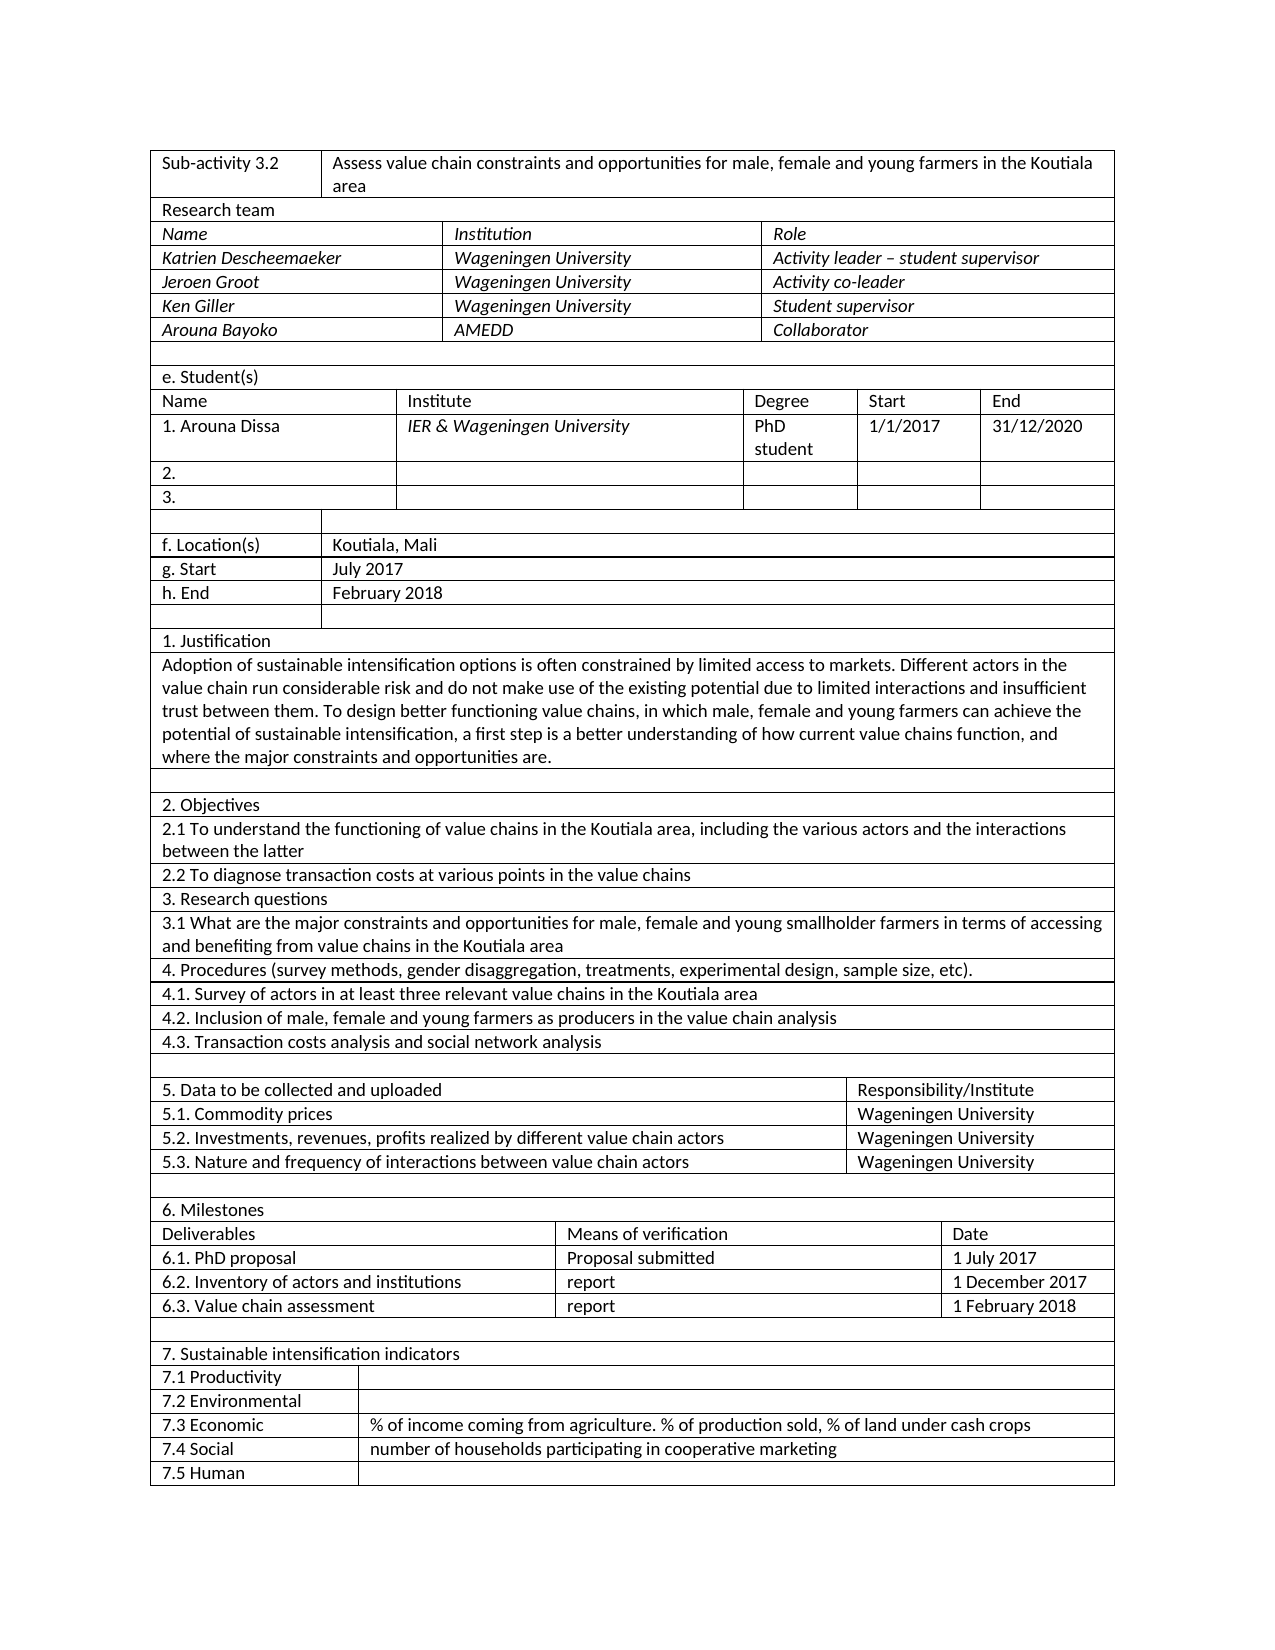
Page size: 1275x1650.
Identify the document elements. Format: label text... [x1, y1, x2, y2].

table_cell [397, 486, 743, 508]
table_cell [981, 462, 1114, 484]
table_cell 2.2 To diagnose transaction costs at various points in the value chains [151, 864, 1114, 887]
table_cell % of income coming from agriculture. % of production sold, % of land under cash crops [359, 1414, 1114, 1437]
table_cell February 2018 [322, 581, 1114, 604]
table_cell 3. [151, 486, 396, 508]
table_cell Wageningen University [443, 246, 761, 269]
table_cell 1 February 2018 [942, 1294, 1114, 1317]
table_cell [151, 1174, 1114, 1197]
table_cell Name [151, 390, 396, 414]
table_cell 1. Arouna Dissa [151, 415, 396, 461]
table_cell 4.1. Survey of actors in at least three relevant value chains in the Koutiala area [151, 983, 1114, 1005]
table_cell Proposal submitted [556, 1246, 941, 1269]
table_cell number of households participating in cooperative marketing [359, 1438, 1114, 1461]
table_cell [744, 486, 857, 508]
table_cell 5.3. Nature and frequency of interactions between value chain actors [151, 1150, 846, 1173]
table_cell 7.3 Economic [151, 1414, 358, 1437]
table_cell [322, 510, 1114, 532]
table_cell 3.1 What are the major constraints and opportunities for male, female and young smallholder farmers in terms of accessing and benefiting from value chains in the Koutiala area [151, 912, 1114, 957]
table_cell Arouna Bayoko [151, 318, 442, 341]
table_cell Name [151, 222, 442, 245]
table_cell 2. Objectives [151, 793, 1114, 816]
table_cell 4.2. Inclusion of male, female and young farmers as producers in the value chain analysis [151, 1006, 1114, 1029]
table_cell report [556, 1294, 941, 1317]
table_cell 1 July 2017 [942, 1246, 1114, 1269]
table_cell [151, 769, 1114, 792]
table_cell Student supervisor [762, 294, 1114, 317]
table_cell 6.3. Value chain assessment [151, 1294, 555, 1317]
table_cell 2.1 To understand the functioning of value chains in the Koutiala area, including the various actors and the interactions between the latter [151, 817, 1114, 863]
table_cell 7.5 Human [151, 1462, 358, 1484]
table_cell Activity co-leader [762, 270, 1114, 293]
table_cell [151, 1318, 1114, 1341]
table_cell [359, 1462, 1114, 1484]
table_cell Role [762, 222, 1114, 245]
table_cell Institution [443, 222, 761, 245]
table_cell Collaborator [762, 318, 1114, 341]
table_cell Wageningen University [443, 294, 761, 317]
table_cell 3. Research questions [151, 888, 1114, 911]
table_cell 6.2. Inventory of actors and institutions [151, 1270, 555, 1293]
table_header Sub-activity 3.2 [151, 151, 321, 197]
table_cell g. Start [151, 558, 321, 580]
table_cell [359, 1366, 1114, 1389]
table_cell report [556, 1270, 941, 1293]
table_cell Degree [744, 390, 857, 414]
table_cell 5. Data to be collected and uploaded [151, 1078, 846, 1101]
table_cell [151, 510, 321, 532]
table_cell 5.2. Investments, revenues, profits realized by different value chain actors [151, 1126, 846, 1149]
table_cell Responsibility/Institute [847, 1078, 1114, 1101]
table_cell Wageningen University [847, 1102, 1114, 1125]
table_cell [151, 342, 1114, 364]
table_cell 2. [151, 462, 396, 484]
table_cell [151, 1054, 1114, 1077]
table_cell Wageningen University [847, 1126, 1114, 1149]
table_cell f. Location(s) [151, 534, 321, 556]
table_cell [981, 486, 1114, 508]
table_cell IER & Wageningen University [397, 415, 743, 461]
table_cell 7.2 Environmental [151, 1390, 358, 1413]
table_cell 6. Milestones [151, 1198, 1114, 1221]
table_cell Date [942, 1222, 1114, 1245]
table_cell 4.3. Transaction costs analysis and social network analysis [151, 1030, 1114, 1053]
table_cell Means of verification [556, 1222, 941, 1245]
table_cell PhD student [744, 415, 857, 461]
table_cell Wageningen University [443, 270, 761, 293]
table_cell Institute [397, 390, 743, 414]
table_cell AMEDD [443, 318, 761, 341]
table_cell [397, 462, 743, 484]
table_cell [151, 605, 321, 628]
table_cell Research team [151, 198, 1114, 221]
table_cell 1. Justification [151, 629, 1114, 652]
table_cell 4. Procedures (survey methods, gender disaggregation, treatments, experimental design, sample size, etc). [151, 959, 1114, 981]
table_cell Ken Giller [151, 294, 442, 317]
table_cell 1/1/2017 [858, 415, 980, 461]
table_cell [858, 462, 980, 484]
table_cell 31/12/2020 [981, 415, 1114, 461]
table_cell 6.1. PhD proposal [151, 1246, 555, 1269]
table_cell Koutiala, Mali [322, 534, 1114, 556]
table_cell 5.1. Commodity prices [151, 1102, 846, 1125]
table_cell Wageningen University [847, 1150, 1114, 1173]
table_cell End [981, 390, 1114, 414]
table_cell 7. Sustainable intensification indicators [151, 1342, 1114, 1365]
table_cell Katrien Descheemaeker [151, 246, 442, 269]
table_cell e. Student(s) [151, 366, 1114, 388]
table_cell 1 December 2017 [942, 1270, 1114, 1293]
table_cell Jeroen Groot [151, 270, 442, 293]
table_cell Deliverables [151, 1222, 555, 1245]
table_cell 7.4 Social [151, 1438, 358, 1461]
table_cell [858, 486, 980, 508]
table_cell [322, 605, 1114, 628]
table_cell [359, 1390, 1114, 1413]
table_cell [744, 462, 857, 484]
table_cell Start [858, 390, 980, 414]
table_cell Adoption of sustainable intensification options is often constrained by limited access to markets. Different actors in the value chain run considerable risk and do not make use of the existing potential due to limited interactions and insufficient trust between them. To design better functioning value chains, in which male, female and young farmers can achieve the potential of sustainable intensification, a first step is a better understanding of how current value chains function, and where the major constraints and opportunities are. [151, 653, 1114, 768]
table_cell 7.1 Productivity [151, 1366, 358, 1389]
table_cell Activity leader – student supervisor [762, 246, 1114, 269]
table_header Assess value chain constraints and opportunities for male, female and young farmers in the Koutiala area [322, 151, 1114, 197]
table_cell July 2017 [322, 558, 1114, 580]
table_cell h. End [151, 581, 321, 604]
